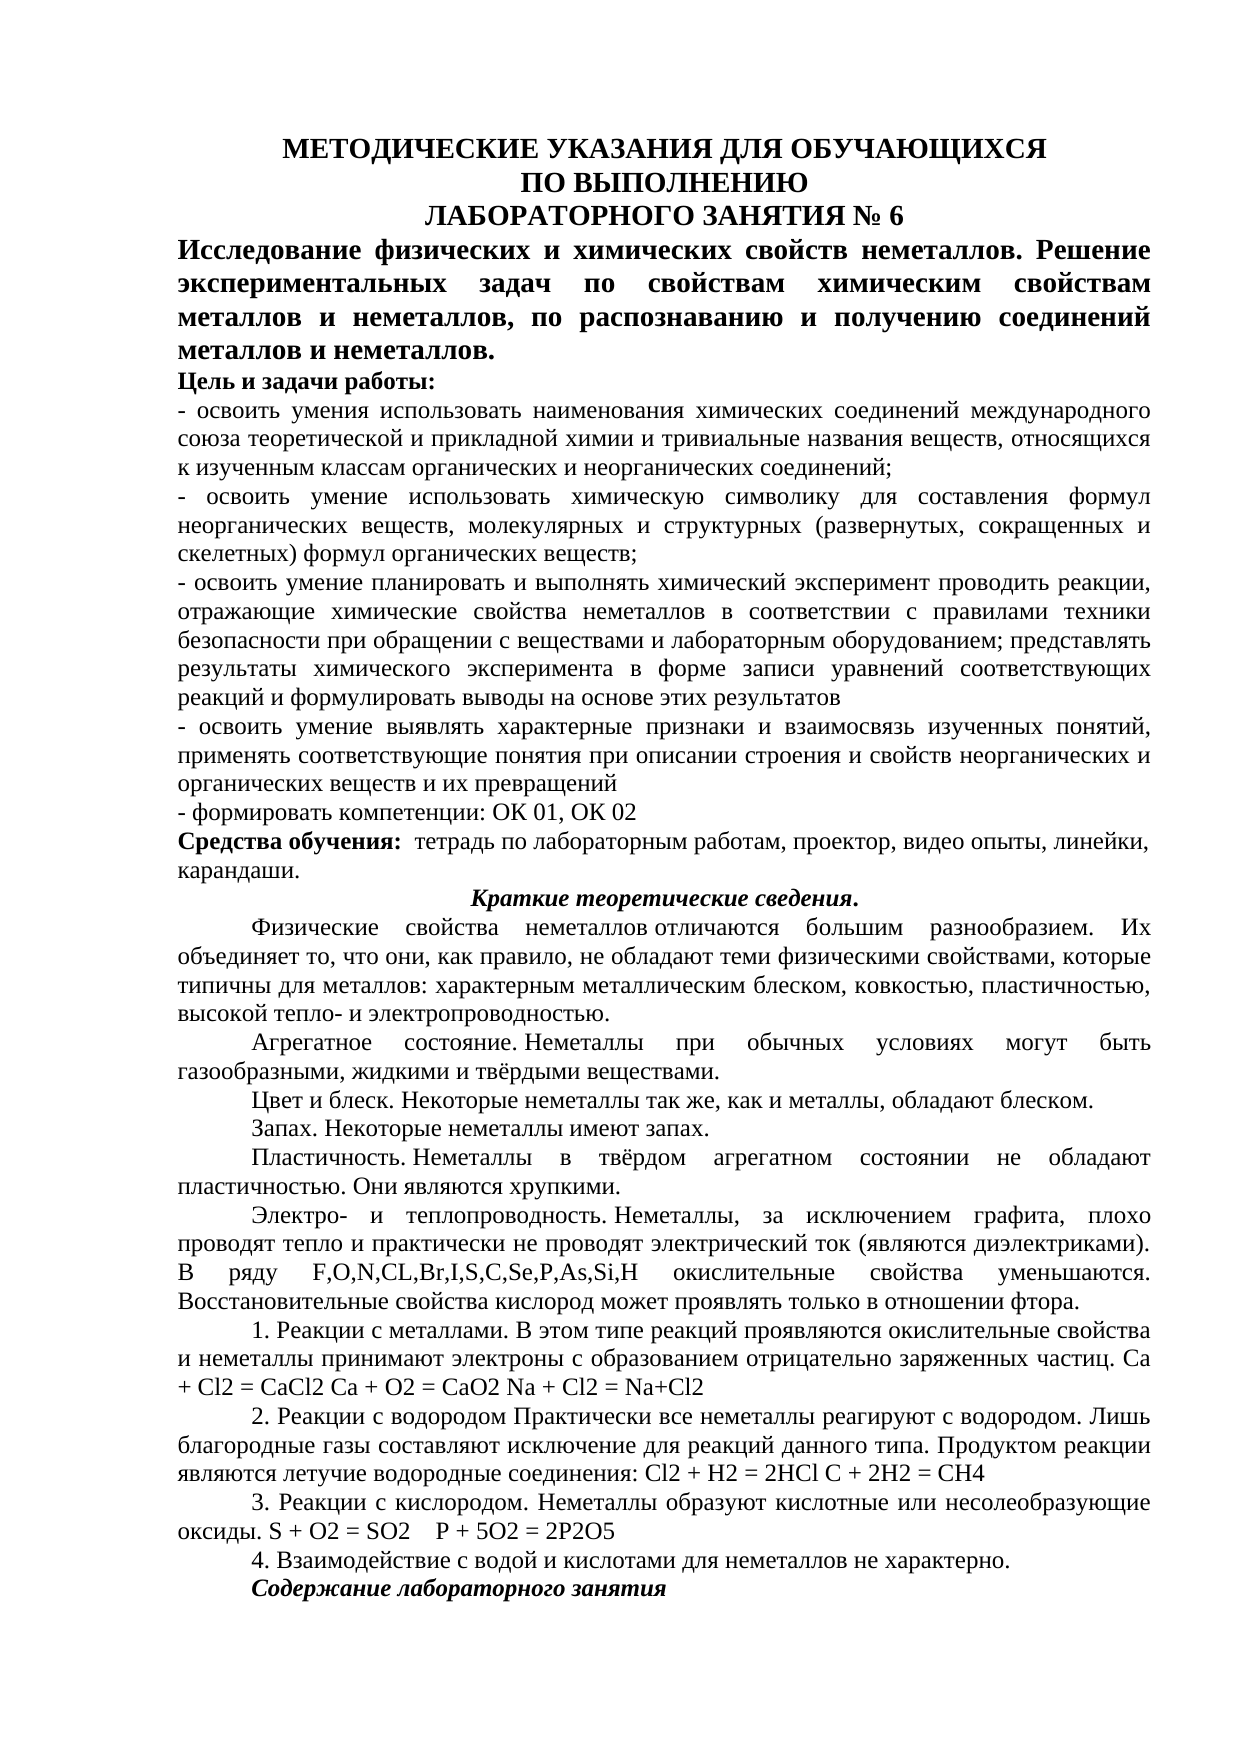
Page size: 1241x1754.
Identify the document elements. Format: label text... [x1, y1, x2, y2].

text Содержание лабораторного занятия [177, 1573, 1152, 1602]
text - освоить умение использовать химическую символику для составления формул неорганических веществ, молекулярных и структурных (развернутых, сокращенных и скелетных) формул органических веществ; [177, 481, 1152, 567]
text - формировать компетенции: ОК 01, ОК 02 [177, 797, 1152, 826]
text 1. Реакции с металлами. В этом типе реакций проявляются окислительные свойства и неметаллы принимают электроны с образованием отрицательно заряженных частиц. Са + Сl2 = СаСl2 Са + O2 = СаO2 Na + Сl2 = Na+Сl2 [177, 1315, 1152, 1401]
text 3. Реакции с кислородом. Неметаллы образуют кислотные или несолеобразующие оксиды. S + O2 = SO2 P + 5O2 = 2P2O5 [177, 1487, 1152, 1545]
text МЕТОДИЧЕСКИЕ УКАЗАНИЯ ДЛЯ ОБУЧАЮЩИХСЯ [177, 131, 1152, 165]
text - освоить умение планировать и выполнять химический эксперимент проводить реакции, отражающие химические свойства неметаллов в соответствии с правилами техники безопасности при обращении с веществами и лабораторным оборудованием; представлять результаты химического эксперимента в форме записи уравнений соответствующих реакций и формулировать выводы на основе этих результатов [177, 567, 1152, 711]
text Исследование физических и химических свойств неметаллов. Решение экспериментальных задач по свойствам химическим свойствам металлов и неметаллов, по распознаванию и получению соединений металлов и неметаллов. [177, 232, 1152, 366]
text Физические свойства неметаллов отличаются большим разнообразием. Их объединяет то, что они, как правило, не обладают теми физическими свойствами, которые типичны для металлов: характерным металлическим блеском, ковкостью, пластичностью, высокой тепло- и электропроводностью. [177, 912, 1152, 1027]
text Цель и задачи работы: [177, 366, 1152, 395]
text Запах. Некоторые неметаллы имеют запах. [177, 1113, 1152, 1142]
text Пластичность. Неметаллы в твёрдом агрегатном состоянии не обладают пластичностью. Они являются хрупкими. [177, 1142, 1152, 1200]
text ПО ВЫПОЛНЕНИЮ [177, 165, 1152, 198]
text Средства обучения: тетрадь по лабораторным работам, проектор, видео опыты, линейки, карандаши. [177, 826, 1152, 883]
text Агрегатное состояние. Неметаллы при обычных условиях могут быть газообразными, жидкими и твёрдыми веществами. [177, 1027, 1152, 1085]
text Цвет и блеск. Некоторые неметаллы так же, как и металлы, обладают блеском. [177, 1085, 1152, 1113]
text 4. Взаимодействие с водой и кислотами для неметаллов не характерно. [177, 1545, 1152, 1573]
text Краткие теоретические сведения. [177, 883, 1152, 912]
text - освоить умения использовать наименования химических соединений международного союза теоретической и прикладной химии и тривиальные названия веществ, относящихся к изученным классам органических и неорганических соединений; [177, 395, 1152, 481]
text ЛАБОРАТОРНОГО ЗАНЯТИЯ № 6 [177, 198, 1152, 232]
text - освоить умение выявлять характерные признаки и взаимосвязь изученных понятий, применять соответствующие понятия при описании строения и свойств неорганических и органических веществ и их превращений [177, 711, 1152, 797]
text 2. Реакции с водородом Практически все неметаллы реагируют с водородом. Лишь благородные газы составляют исключение для реакций данного типа. Продуктом реакции являются летучие водородные соединения: Cl2 + H2 = 2HCl С + 2Н2 = СН4 [177, 1401, 1152, 1487]
text Электро- и теплопроводность. Неметаллы, за исключением графита, плохо проводят тепло и практически не проводят электрический ток (являются диэлектриками). В ряду F,O,N,CL,Br,I,S,C,Se,P,As,Si,H окислительные свойства уменьшаются. Восстановительные свойства кислород может проявлять только в отношении фтора. [177, 1200, 1152, 1315]
